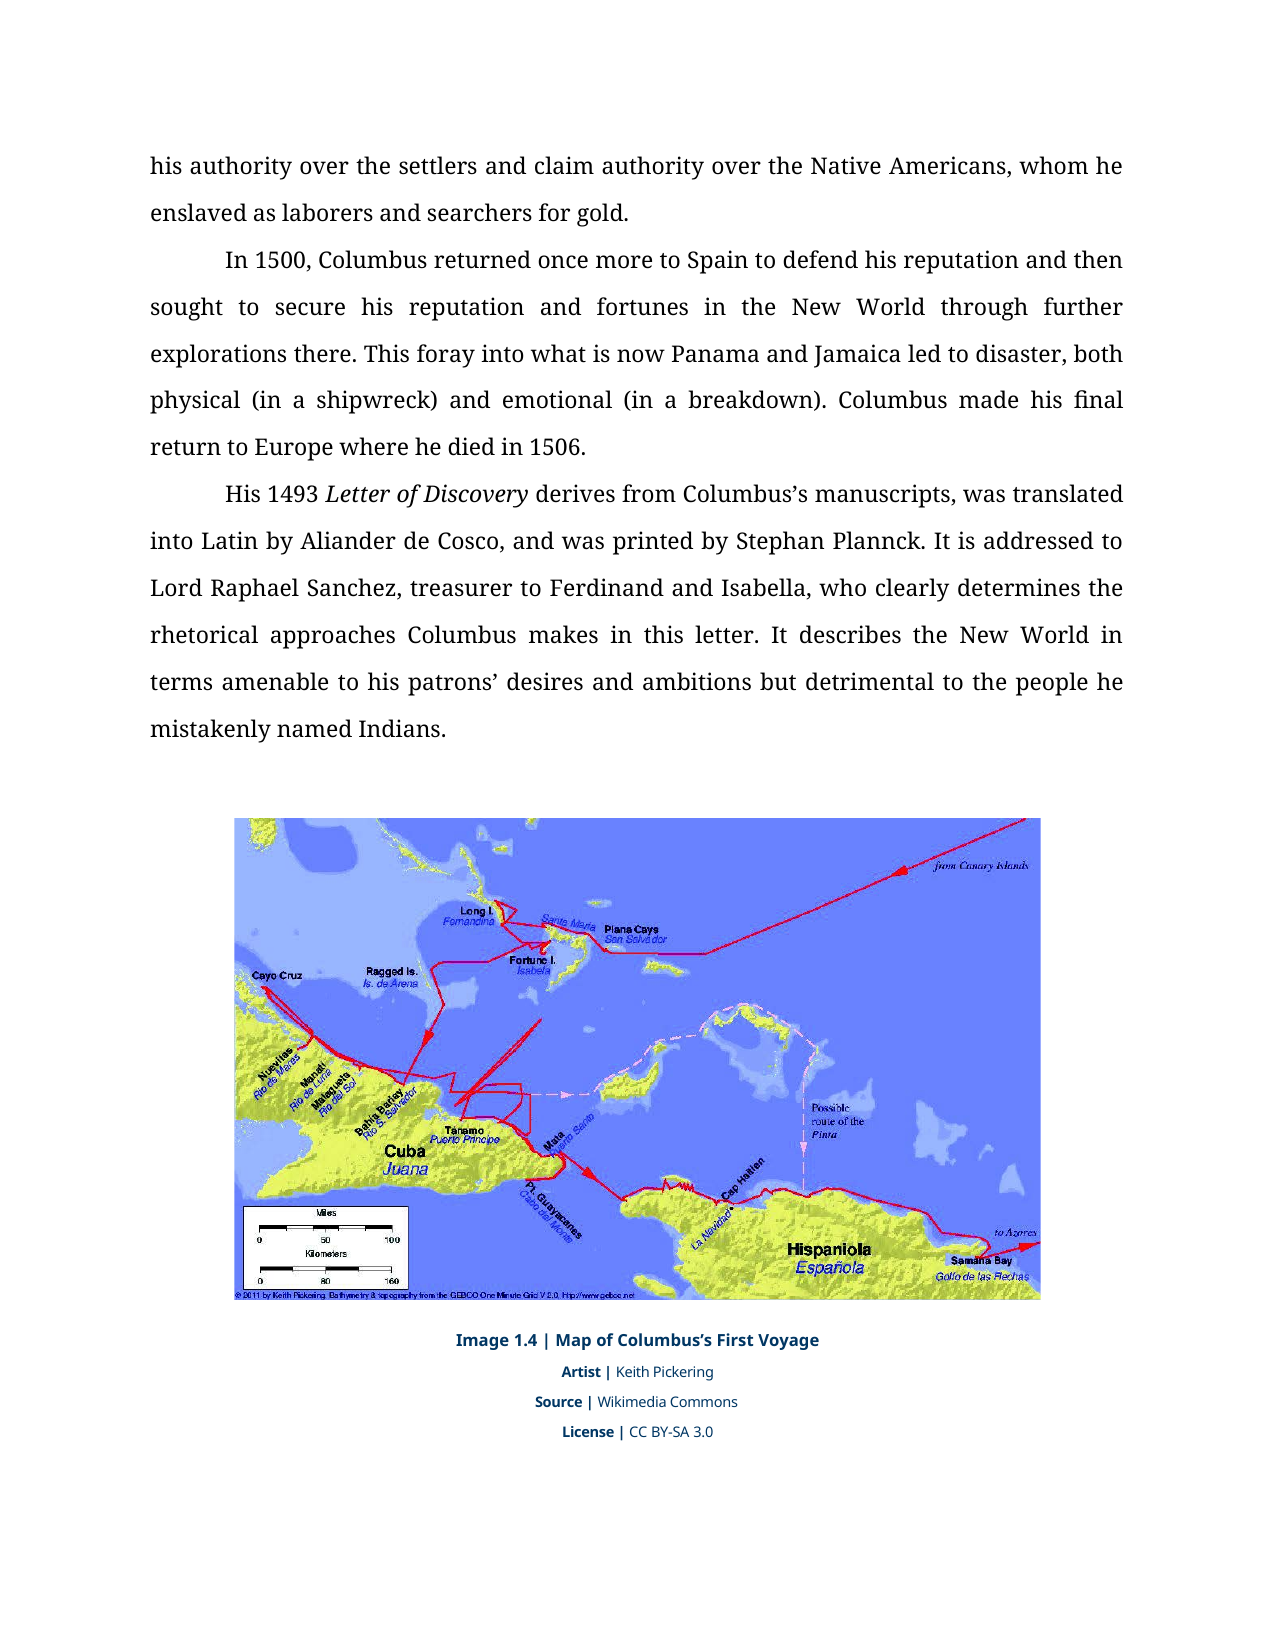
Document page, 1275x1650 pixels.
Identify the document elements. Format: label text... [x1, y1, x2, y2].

text His 1493 Letter of Discovery derives from Columbus’s manuscripts, was translated into Latin by Aliander de Cosco, and was printed by Stephan Plannck. It is addressed to Lord Raphael Sanchez, treasurer to Ferdinand and Isabella, who clearly determines the rhetorical approaches Columbus makes in this letter. It describes the New World in terms amenable to his patrons’ desires and ambitions but detrimental to the people he mistakenly named Indians. [150, 478, 1125, 744]
text Source | Wikimedia Commons [150, 1392, 1125, 1412]
text Image 1.4 | Map of Columbus’s First Voyage [150, 1328, 1125, 1351]
text License | CC BY-SA 3.0 [150, 1422, 1125, 1442]
text Artist | Keith Pickering [150, 1362, 1125, 1382]
picture [234, 818, 1041, 1300]
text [150, 150, 1125, 228]
text In 1500, Columbus returned once more to Spain to defend his reputation and then sought to secure his reputation and fortunes in the New World through further explorations there. This foray into what is now Panama and Jamaica led to disaster, both physical (in a shipwreck) and emotional (in a breakdown). Columbus made his final return to Europe where he died in 1506. [150, 244, 1125, 462]
